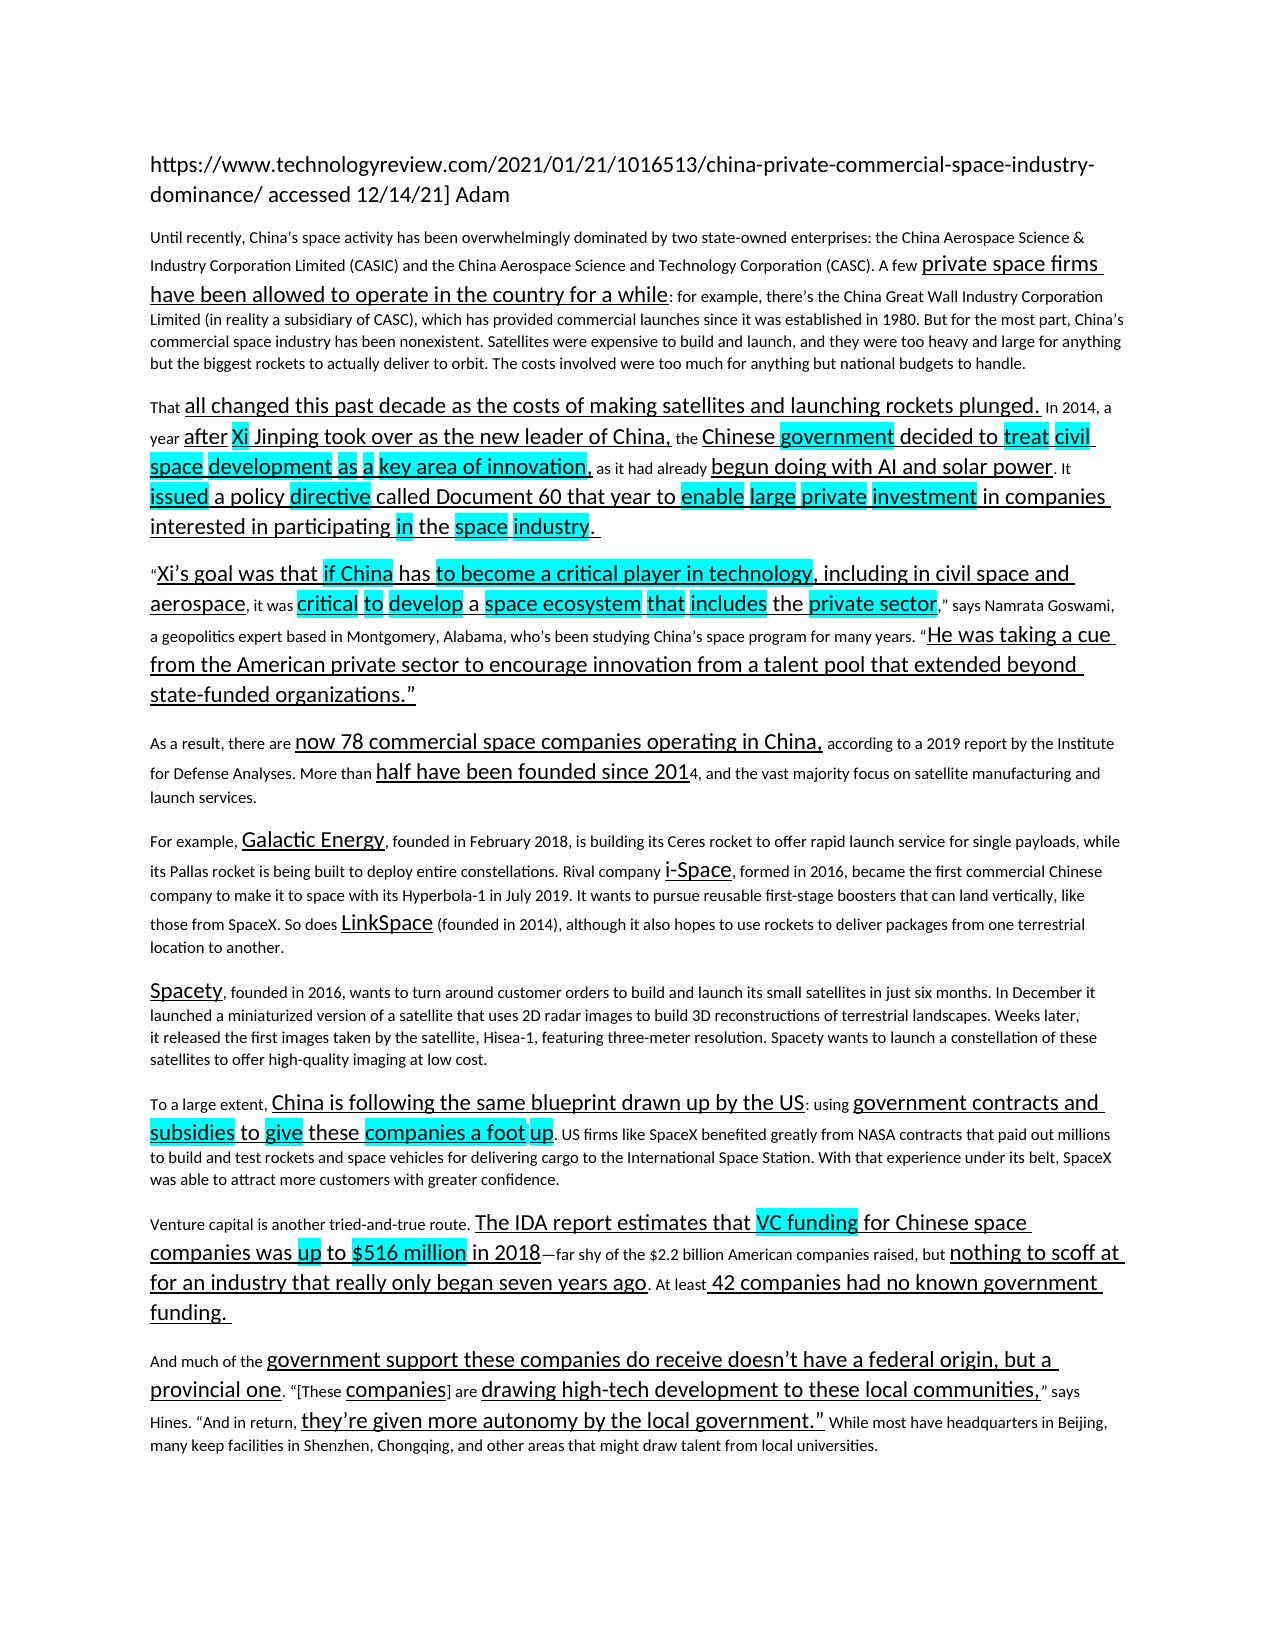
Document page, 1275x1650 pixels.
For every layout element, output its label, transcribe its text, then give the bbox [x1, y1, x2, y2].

text As a result, there are now 78 commercial space companies operating in China, according to a 2019 report by the Institute for Defense Analyses. More than half have been founded since 2014, and the vast majority focus on satellite manufacturing and launch services. [150, 727, 1125, 807]
text For example, Galactic Energy, founded in February 2018, is building its Ceres rocket to offer rapid launch service for single payloads, while its Pallas rocket is being built to deploy entire constellations. Rival company i-Space, formed in 2016, became the first commercial Chinese company to make it to space with its Hyperbola-1 in July 2019. It wants to pursue reusable first-stage boosters that can land vertically, like those from SpaceX. So does LinkSpace (founded in 2014), although it also hopes to use rockets to deliver packages from one terrestrial location to another. [150, 825, 1125, 958]
text And much of the government support these companies do receive doesn’t have a federal origin, but a provincial one. “[These companies] are drawing high-tech development to these local communities,” says Hines. “And in return, they’re given more autonomy by the local government.” While most have headquarters in Beijing, many keep facilities in Shenzhen, Chongqing, and other areas that might draw talent from local universities. [150, 1345, 1125, 1456]
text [150, 150, 1125, 208]
text Venture capital is another tried-and-true route. The IDA report estimates that VC funding for Chinese space companies was up to $516 million in 2018—far shy of the $2.2 billion American companies raised, but nothing to scoff at for an industry that really only began seven years ago. At least 42 companies had no known government funding. [150, 1208, 1125, 1327]
text Spacety, founded in 2016, wants to turn around customer orders to build and launch its small satellites in just six months. In December it launched a miniaturized version of a satellite that uses 2D radar images to build 3D reconstructions of terrestrial landscapes. Weeks later, it released the first images taken by the satellite, Hisea-1, featuring three-meter resolution. Spacety wants to launch a constellation of these satellites to offer high-quality imaging at low cost. [150, 976, 1125, 1069]
text To a large extent, China is following the same blueprint drawn up by the US: using government contracts and subsidies to give these companies a foot up. US firms like SpaceX benefited greatly from NASA contracts that paid out millions to build and test rockets and space vehicles for delivering cargo to the International Space Station. With that experience under its belt, SpaceX was able to attract more customers with greater confidence. [150, 1088, 1125, 1190]
text Until recently, China’s space activity has been overwhelmingly dominated by two state-owned enterprises: the China Aerospace Science & Industry Corporation Limited (CASIC) and the China Aerospace Science and Technology Corporation (CASC). A few private space firms have been allowed to operate in the country for a while: for example, there’s the China Great Wall Industry Corporation Limited (in reality a subsidiary of CASC), which has provided commercial launches since it was established in 1980. But for the most part, China’s commercial space industry has been nonexistent. Satellites were expensive to build and launch, and they were too heavy and large for anything but the biggest rockets to actually deliver to orbit. The costs involved were too much for anything but national budgets to handle. [150, 227, 1125, 373]
text That all changed this past decade as the costs of making satellites and launching rockets plunged. In 2014, a year after Xi Jinping took over as the new leader of China, the Chinese government decided to treat civil space development as a key area of innovation, as it had already begun doing with AI and solar power. It issued a policy directive called Document 60 that year to enable large private investment in companies interested in participating in the space industry. [150, 392, 1125, 541]
text “Xi’s goal was that if China has to become a critical player in technology, including in civil space and aerospace, it was critical to develop a space ecosystem that includes the private sector,” says Namrata Goswami, a geopolitics expert based in Montgomery, Alabama, who’s been studying China’s space program for many years. “He was taking a cue from the American private sector to encourage innovation from a talent pool that extended beyond state-funded organizations.” [150, 559, 1125, 708]
